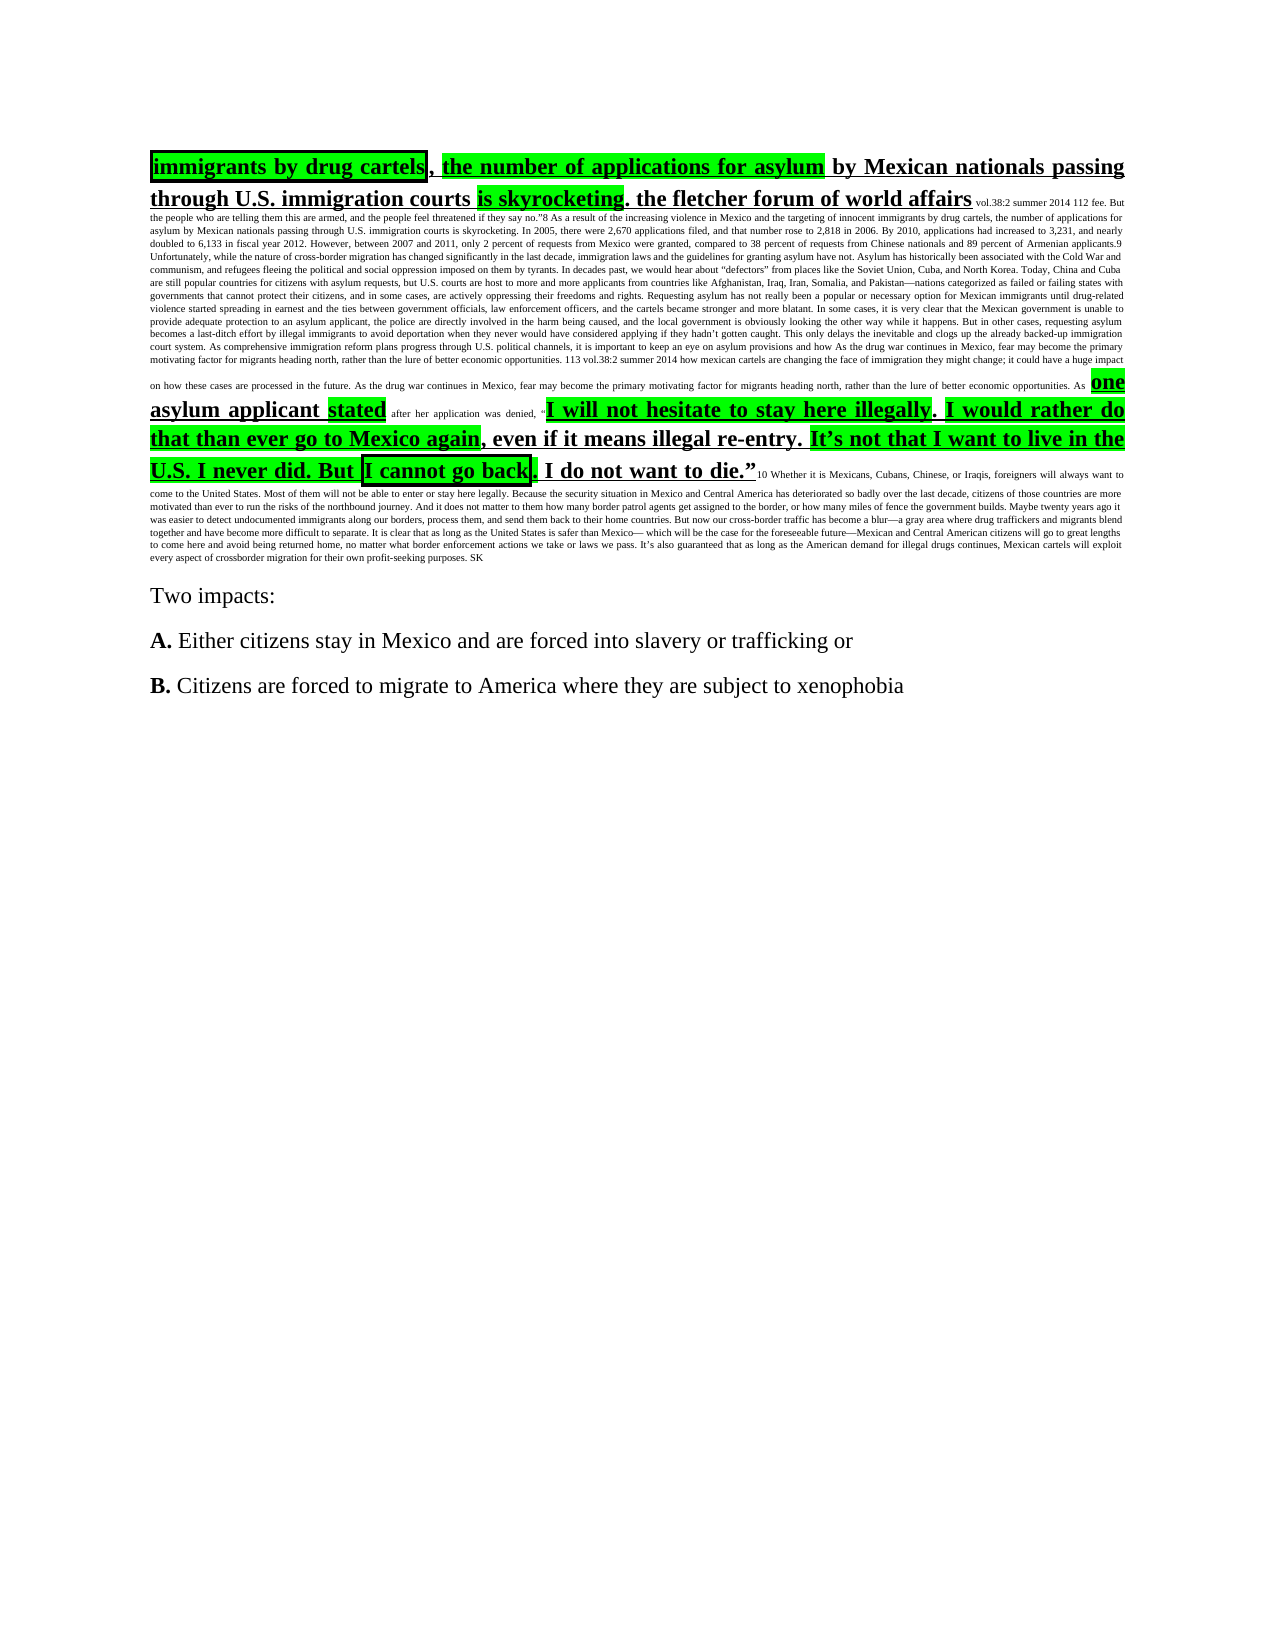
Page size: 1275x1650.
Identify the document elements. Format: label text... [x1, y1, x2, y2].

text B. Citizens are forced to migrate to America where they are subject to xenophobia [150, 672, 1125, 698]
text A. Either citizens stay in Mexico and are forced into slavery or trafficking or [150, 627, 1125, 653]
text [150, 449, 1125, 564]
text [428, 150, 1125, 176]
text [150, 177, 1125, 448]
text Two impacts: [150, 582, 1125, 608]
